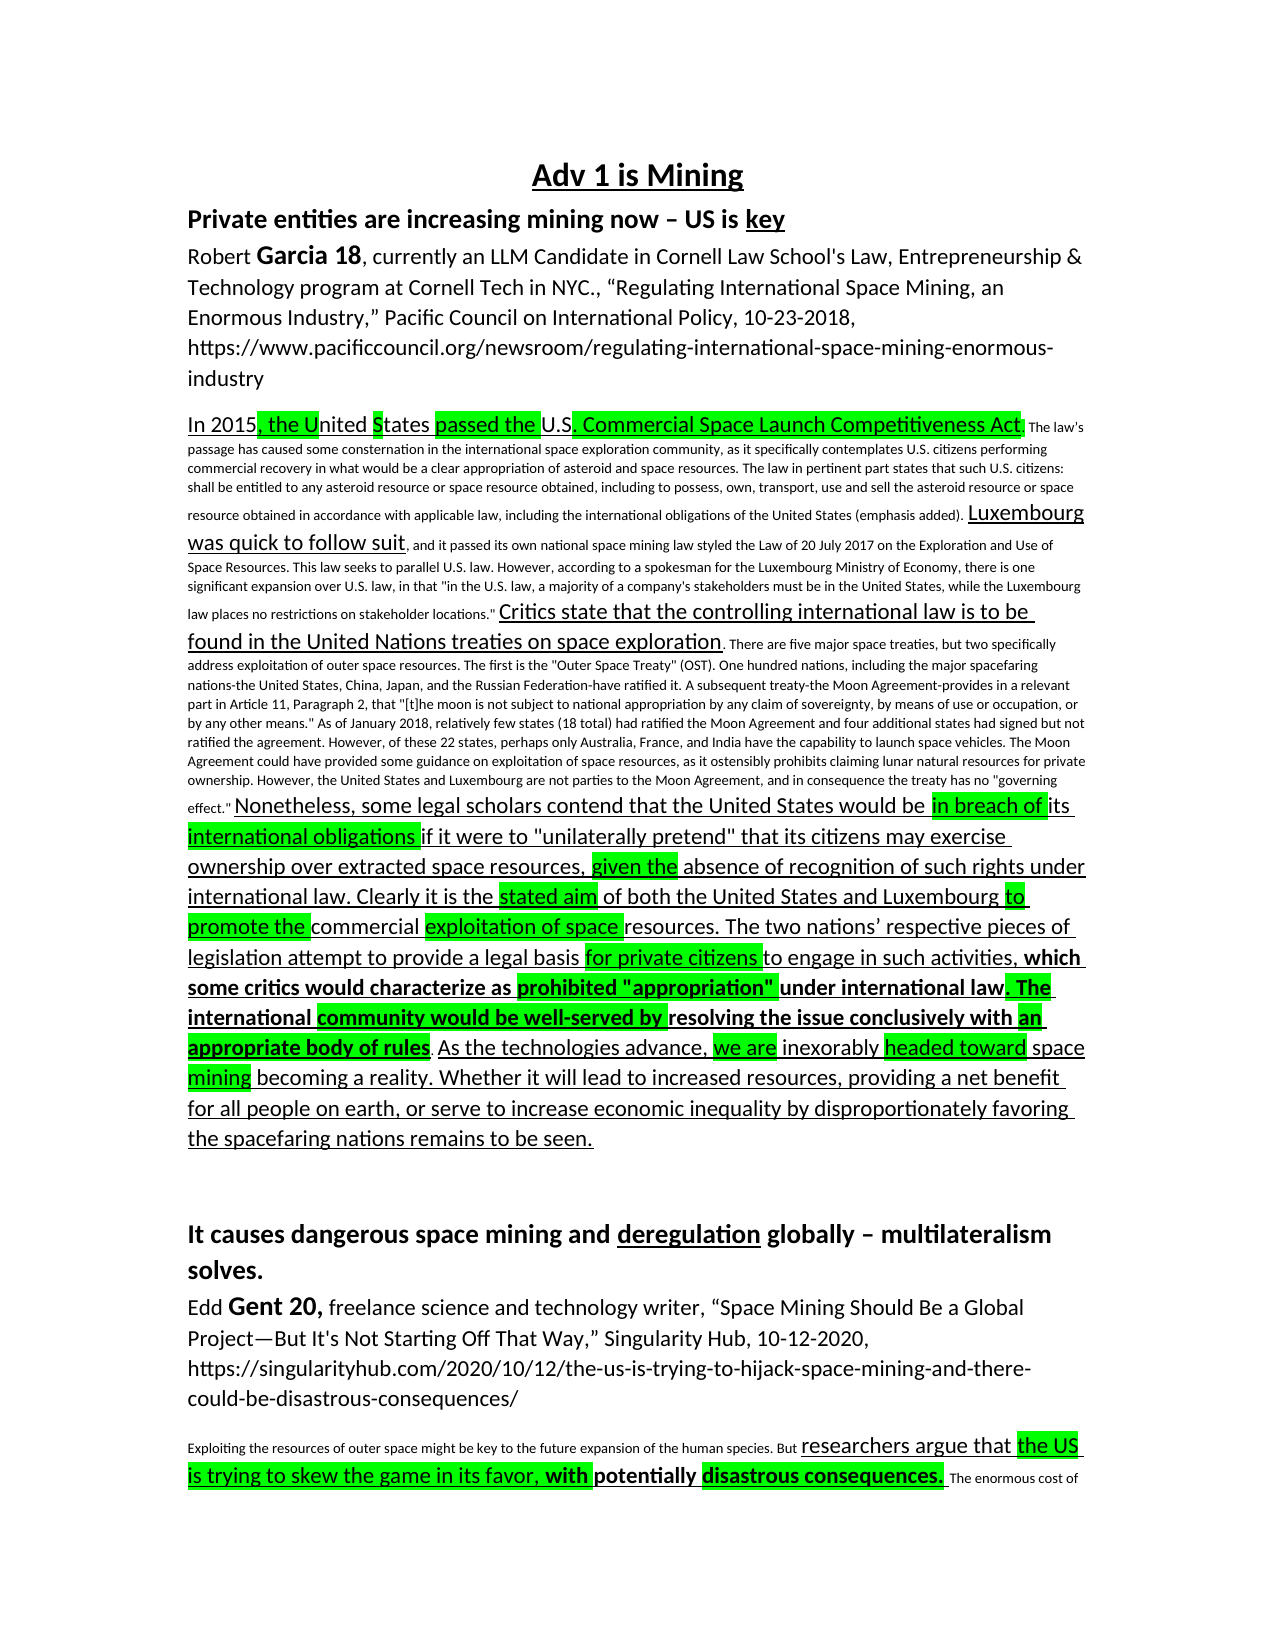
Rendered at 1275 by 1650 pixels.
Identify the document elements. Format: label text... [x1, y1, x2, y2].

text In 2015, the United States passed the U.S. Commercial Space Launch Competitiveness Act. The law’s passage has caused some consternation in the international space exploration community, as it specifically contemplates U.S. citizens performing commercial recovery in what would be a clear appropriation of asteroid and space resources. The law in pertinent part states that such U.S. citizens: shall be entitled to any asteroid resource or space resource obtained, including to possess, own, transport, use and sell the asteroid resource or space resource obtained in accordance with applicable law, including the international obligations of the United States (emphasis added). Luxembourg was quick to follow suit, and it passed its own national space mining law styled the Law of 20 July 2017 on the Exploration and Use of Space Resources. This law seeks to parallel U.S. law. However, according to a spokesman for the Luxembourg Ministry of Economy, there is one significant expansion over U.S. law, in that "in the U.S. law, a majority of a company's stakeholders must be in the United States, while the Luxembourg law places no restrictions on stakeholder locations." Critics state that the controlling international law is to be found in the United Nations treaties on space exploration. There are five major space treaties, but two specifically address exploitation of outer space resources. The first is the "Outer Space Treaty" (OST). One hundred nations, including the major spacefaring nations-the United States, China, Japan, and the Russian Federation-have ratified it. A subsequent treaty-the Moon Agreement-provides in a relevant part in Article 11, Paragraph 2, that "[t]he moon is not subject to national appropriation by any claim of sovereignty, by means of use or occupation, or by any other means." As of January 2018, relatively few states (18 total) had ratified the Moon Agreement and four additional states had signed but not ratified the agreement. However, of these 22 states, perhaps only Australia, France, and India have the capability to launch space vehicles. The Moon Agreement could have provided some guidance on exploitation of space resources, as it ostensibly prohibits claiming lunar natural resources for private ownership. However, the United States and Luxembourg are not parties to the Moon Agreement, and in consequence the treaty has no "governing effect." Nonetheless, some legal scholars contend that the United States would be in breach of its international obligations if it were to "unilaterally pretend" that its citizens may exercise ownership over extracted space resources, given the absence of recognition of such rights under international law. Clearly it is the stated aim of both the United States and Luxembourg to promote the commercial exploitation of space resources. The two nations’ respective pieces of legislation attempt to provide a legal basis for private citizens to engage in such activities, which some critics would characterize as prohibited "appropriation" under international law. The international community would be well-served by resolving the issue conclusively with an appropriate body of rules. As the technologies advance, we are inexorably headed toward space mining becoming a reality. Whether it will lead to increased resources, providing a net benefit for all people on earth, or serve to increase economic inequality by disproportionately favoring the spacefaring nations remains to be seen. [187, 411, 1087, 1152]
subtitle It causes dangerous space mining and deregulation globally – multilateralism solves. [187, 1218, 1087, 1286]
text Edd Gent 20, freelance science and technology writer, “Space Mining Should Be a Global Project—But It's Not Starting Off That Way,” Singularity Hub, 10-12-2020, https://singularityhub.com/2020/10/12/the-us-is-trying-to-hijack-space-mining-and-there-could-be-disastrous-consequences/ [187, 1289, 1087, 1413]
text Robert Garcia 18, currently an LLM Candidate in Cornell Law School's Law, Entrepreneurship & Technology program at Cornell Tech in NYC., “Regulating International Space Mining, an Enormous Industry,” Pacific Council on International Policy, 10-23-2018, https://www.pacificcouncil.org/newsroom/regulating-international-space-mining-enormous-industry [187, 238, 1087, 392]
subtitle Private entities are increasing mining now – US is key [187, 202, 1087, 235]
subtitle Adv 1 is Mining [187, 154, 1087, 195]
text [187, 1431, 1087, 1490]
